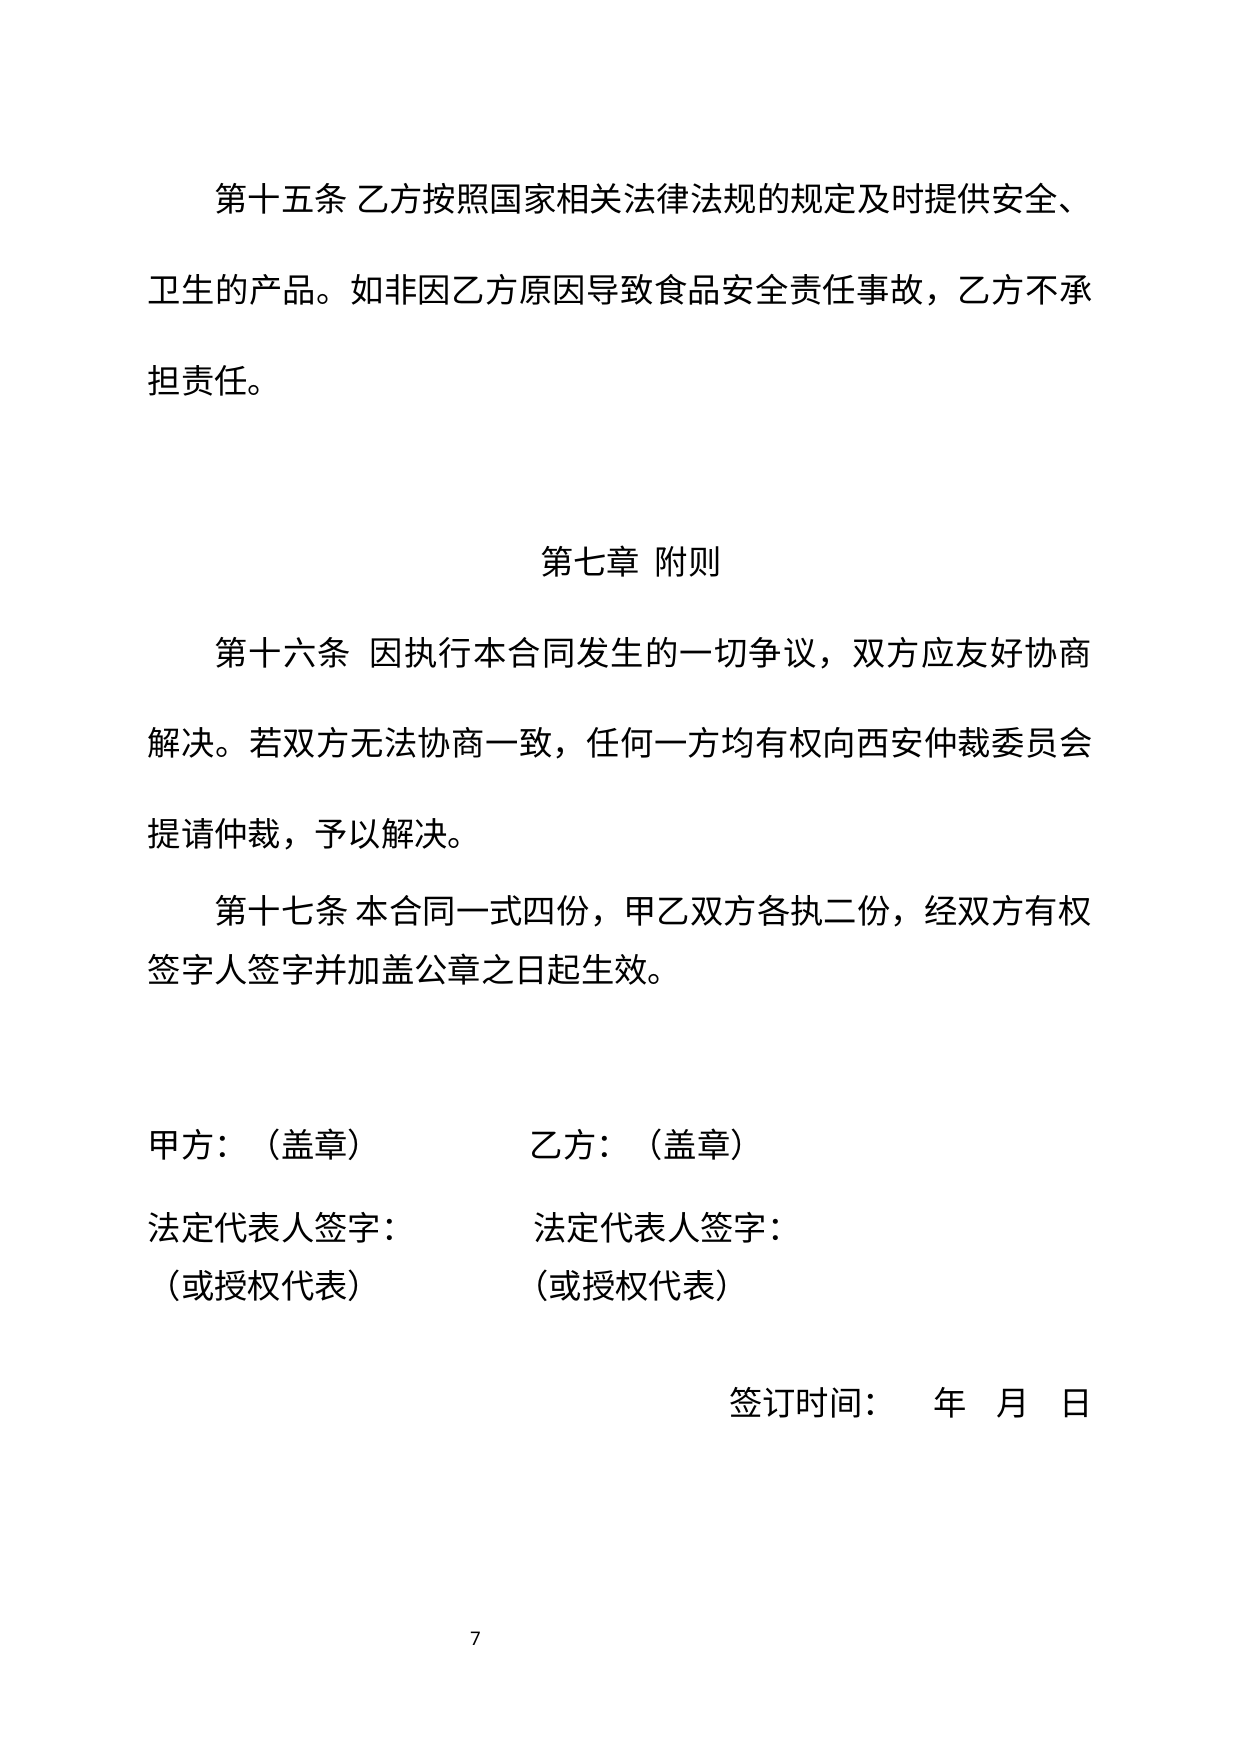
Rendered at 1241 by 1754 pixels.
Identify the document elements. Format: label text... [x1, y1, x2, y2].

text 第七章 附则 [148, 514, 1093, 605]
text 第十六条 因执行本合同发生的一切争议，双方应友好协商解决。若双方无法协商一致，任何一方均有权向西安仲裁委员会提请仲裁，予以解决。 [148, 605, 1093, 877]
text 第十七条 本合同一式四份，甲乙双方各执二份，经双方有权签字人签字并加盖公章之日起生效。 [148, 877, 1093, 994]
text 法定代表人签字： 法定代表人签字： [148, 1194, 1093, 1252]
text 甲方：（盖章） 乙方：（盖章） [148, 1110, 1093, 1169]
text 第十五条 乙方按照国家相关法律法规的规定及时提供安全、卫生的产品。如非因乙方原因导致食品安全责任事故，乙方不承担责任。 [148, 152, 1093, 424]
text （或授权代表） （或授权代表） [148, 1252, 1093, 1311]
text 签订时间： 年 月 日 [148, 1369, 1093, 1427]
